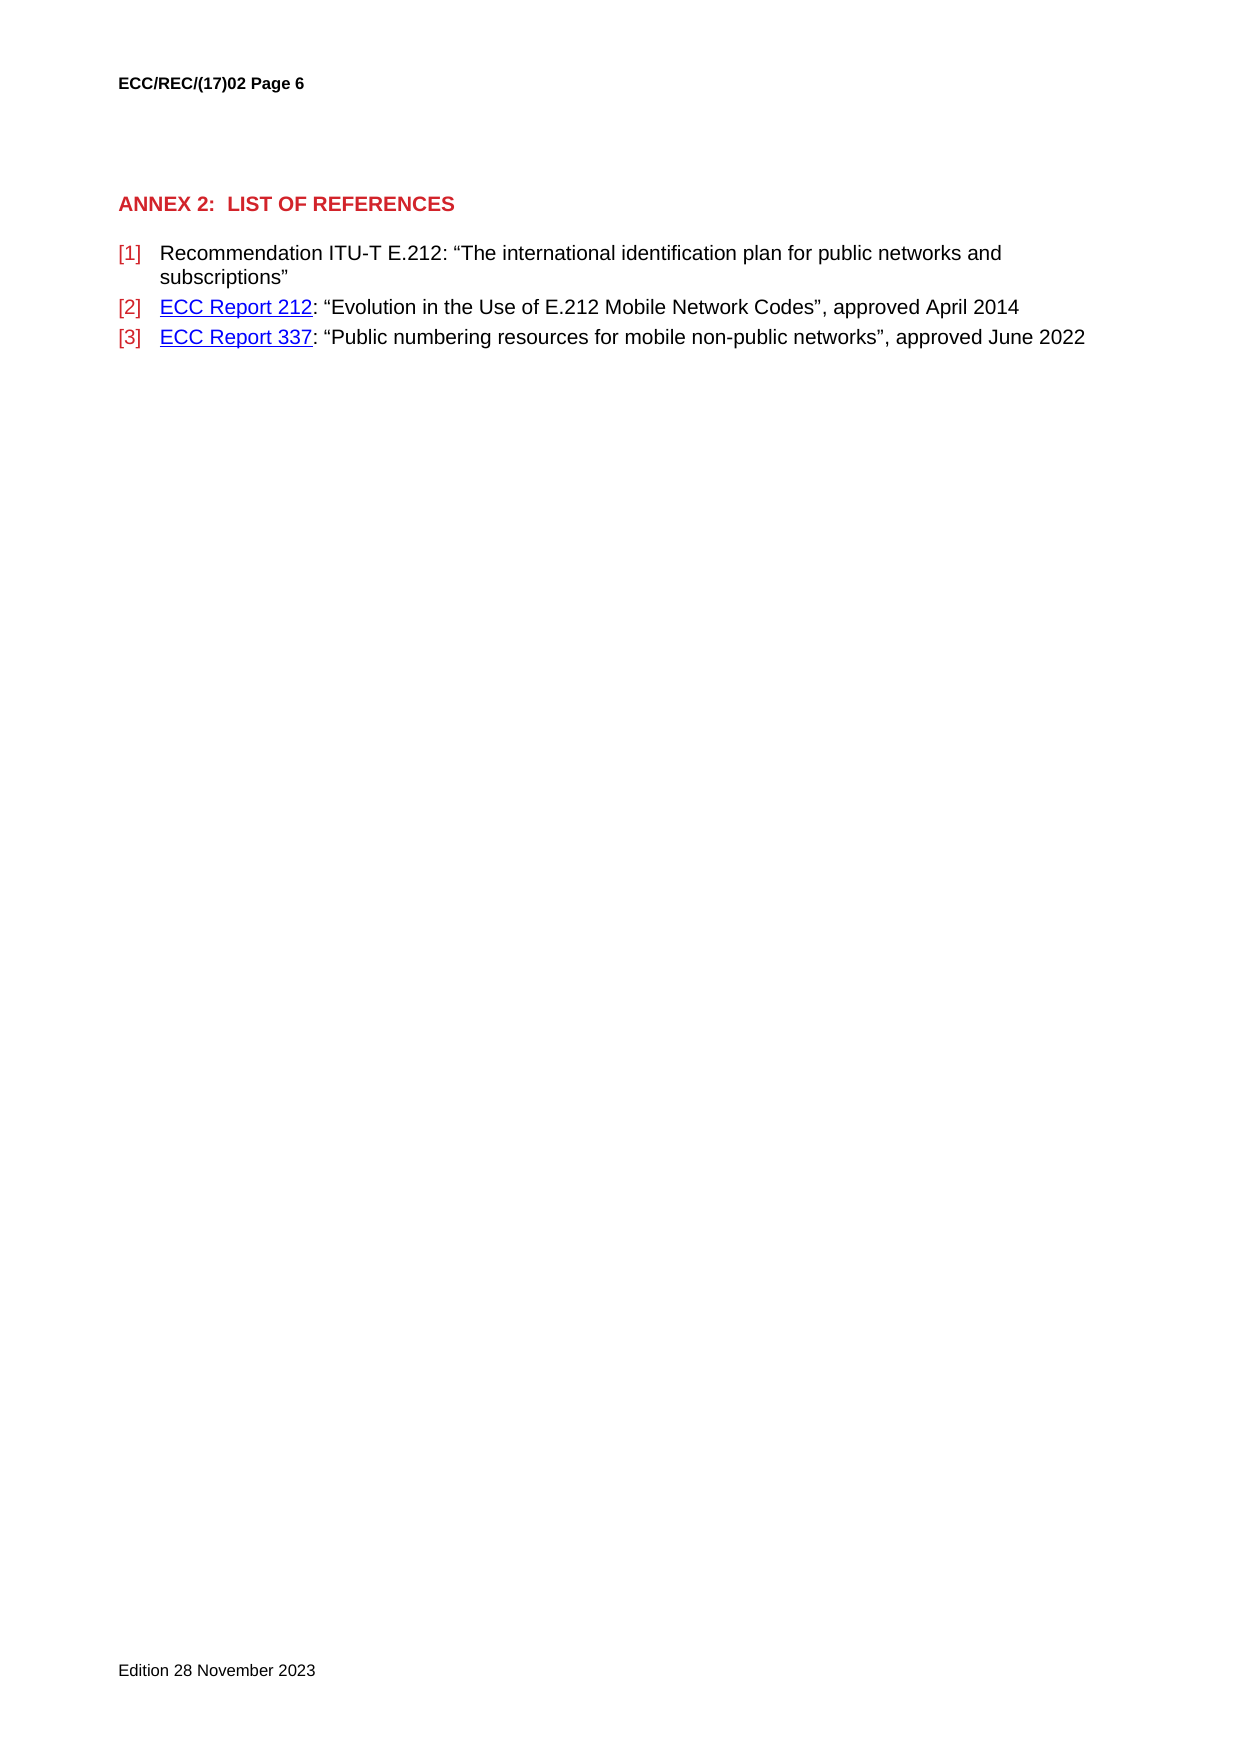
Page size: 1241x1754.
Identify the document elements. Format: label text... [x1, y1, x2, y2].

text ECC Report 212: “Evolution in the Use of E.212 Mobile Network Codes”, approved April 2014 [118, 295, 1122, 319]
subtitle list of references [118, 192, 1122, 216]
text ECC Report 337: “Public numbering resources for mobile non-public networks”, approved June 2022 [118, 325, 1122, 349]
text Recommendation ITU-T E.212: “The international identification plan for public networks and subscriptions” [118, 241, 1122, 288]
